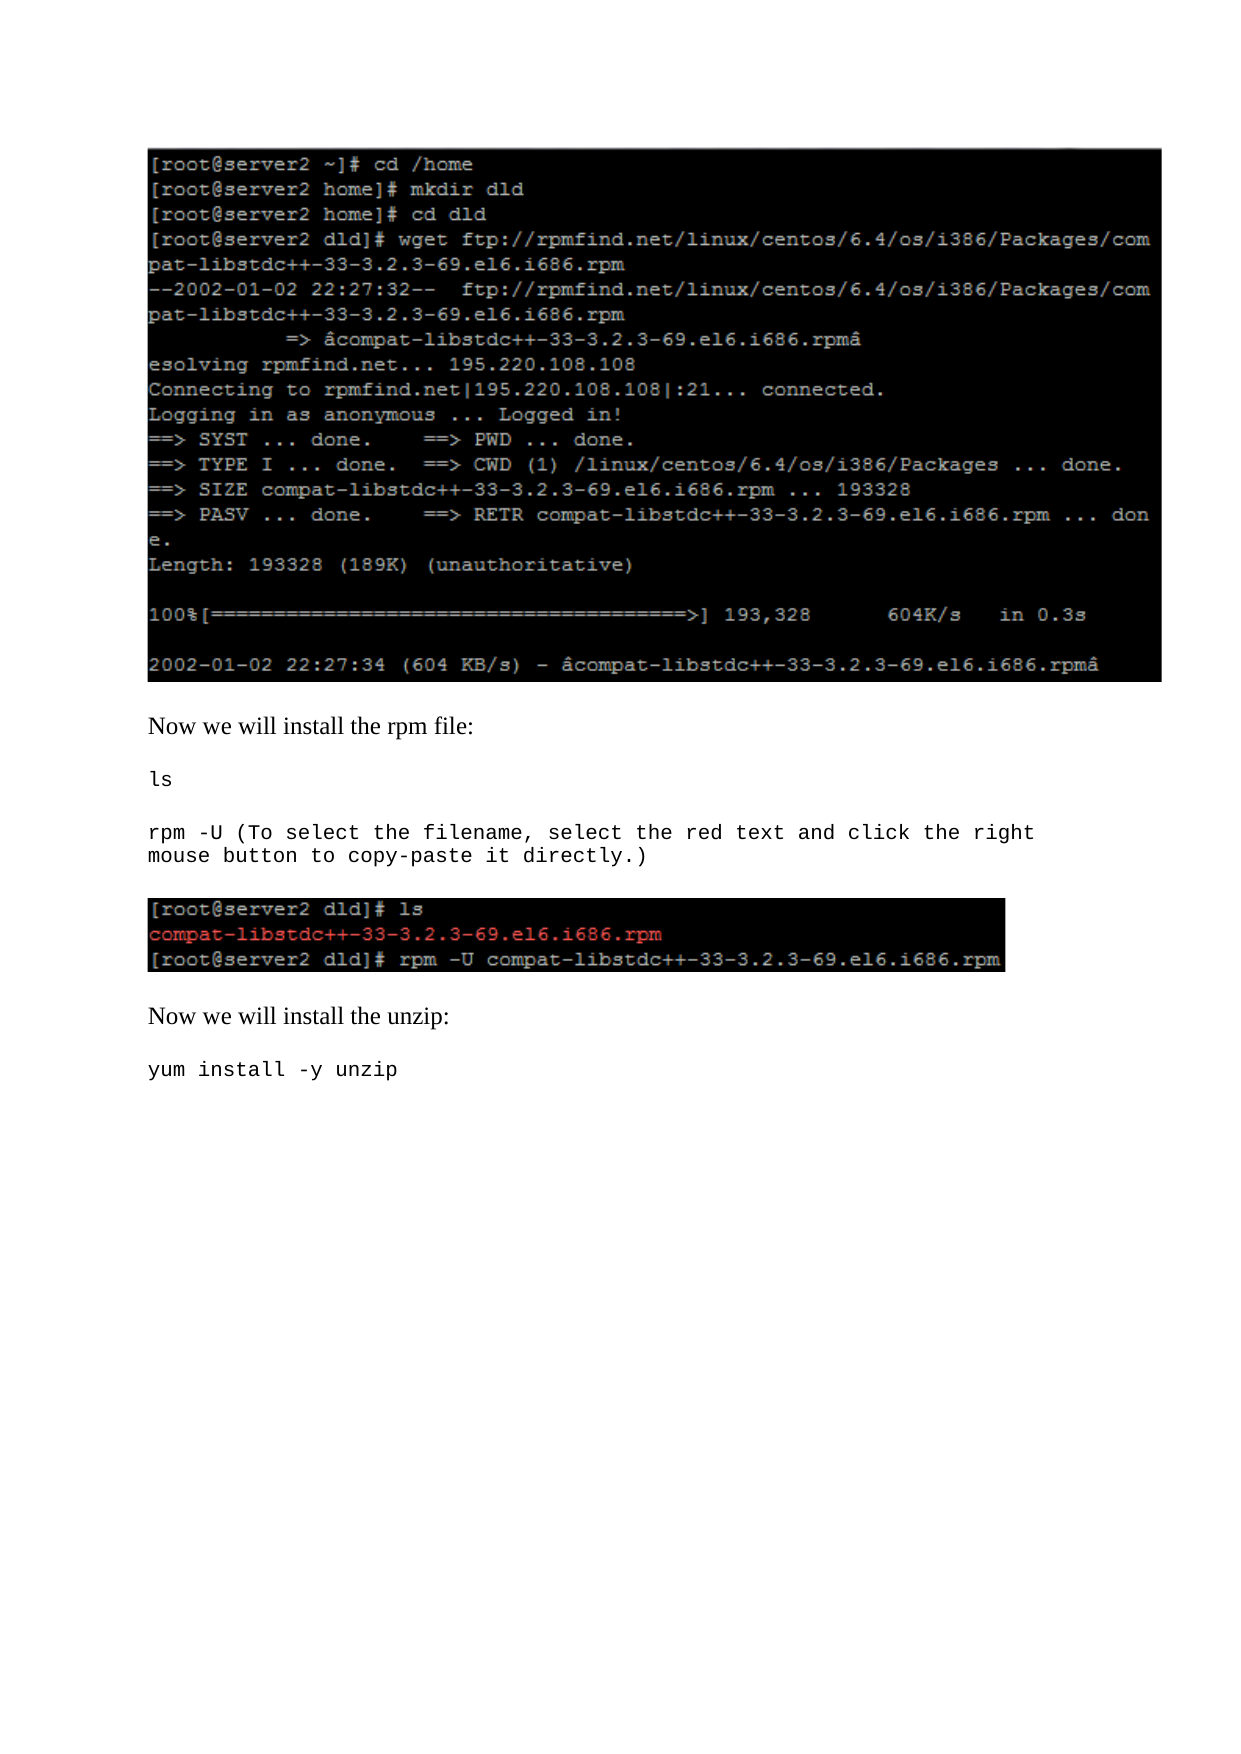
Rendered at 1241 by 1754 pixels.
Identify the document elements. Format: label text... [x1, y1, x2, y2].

text Now we will install the unzip: [148, 1001, 1093, 1030]
picture [147, 147, 1162, 682]
text rpm -U (To select the filename, select the red text and click the right mouse button to copy-paste it directly.) [148, 822, 1093, 869]
text yum install -y unzip [148, 1059, 1093, 1082]
picture [147, 898, 1006, 972]
text Now we will install the rpm file: [148, 711, 1093, 740]
text ls [148, 769, 1093, 793]
